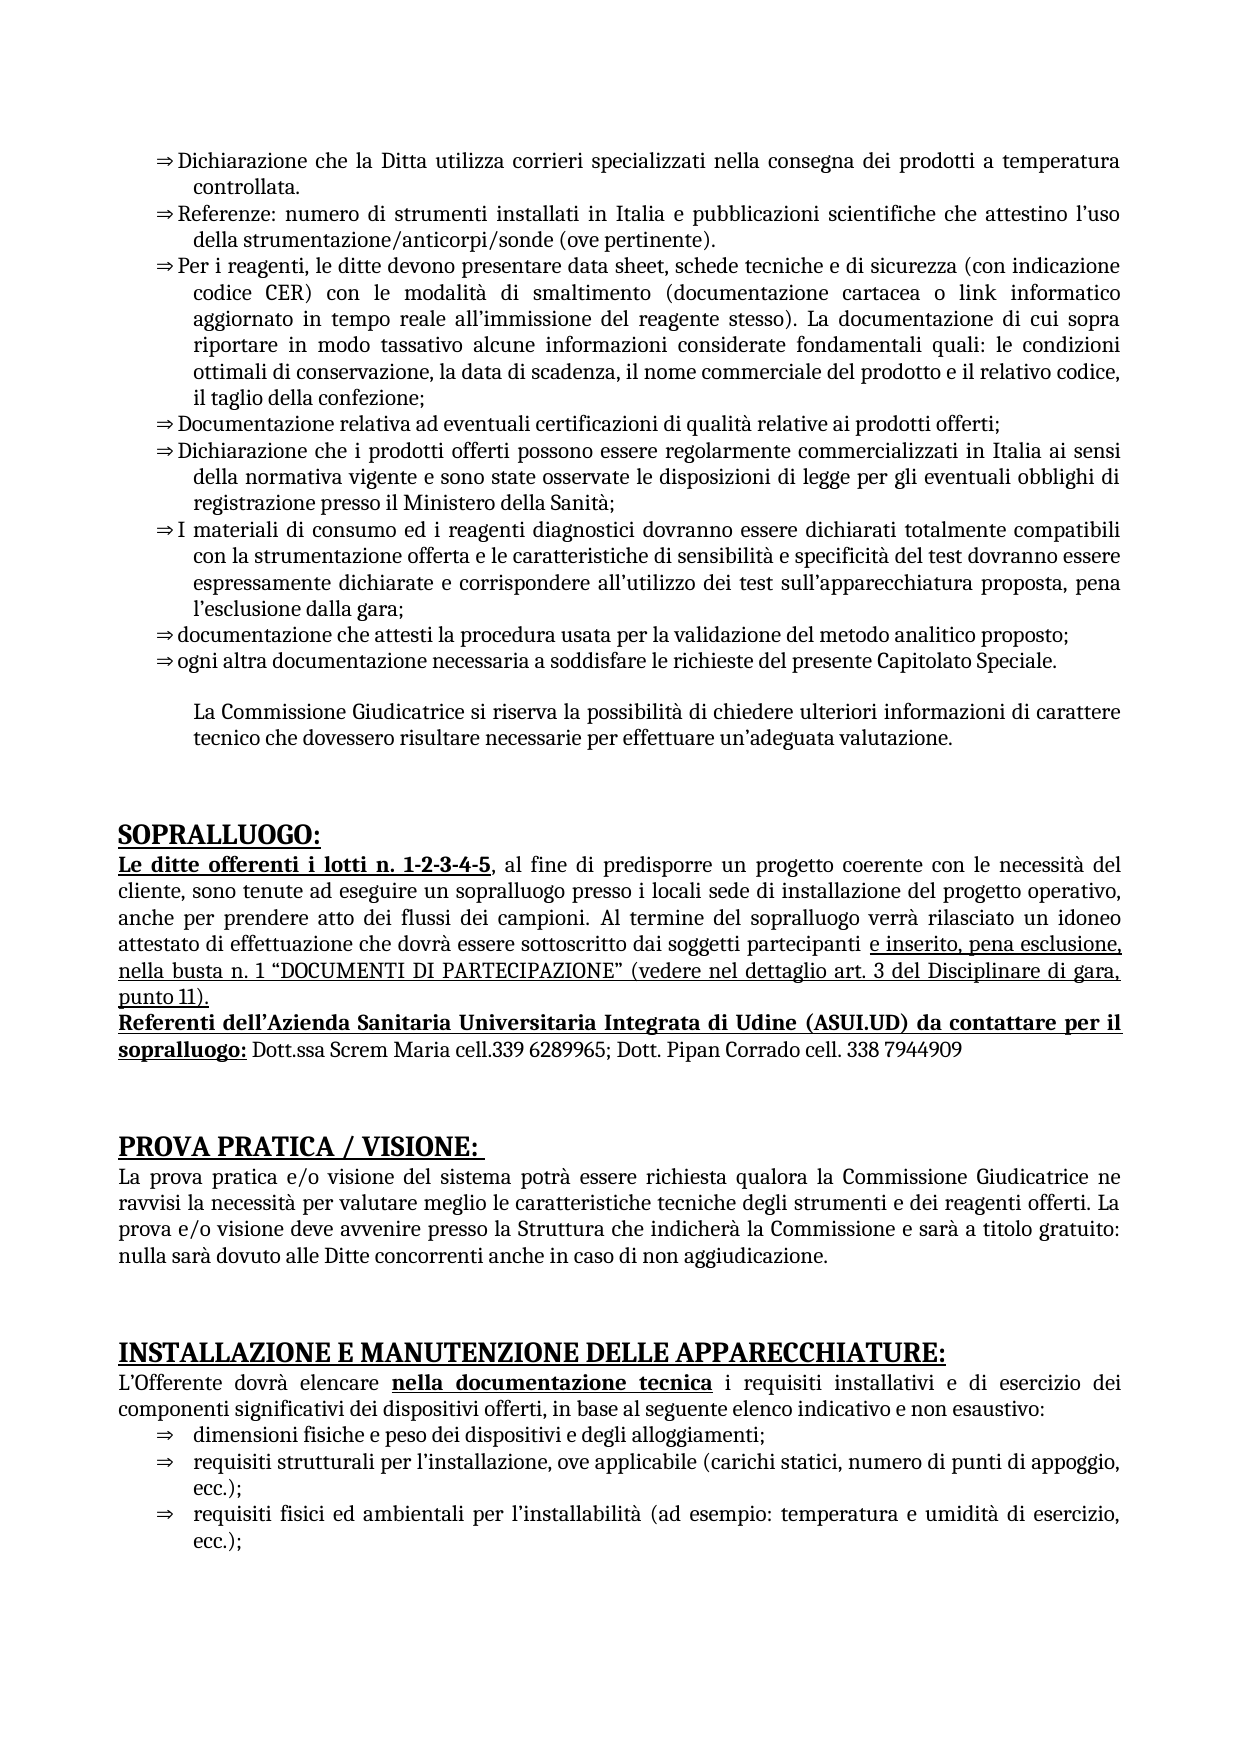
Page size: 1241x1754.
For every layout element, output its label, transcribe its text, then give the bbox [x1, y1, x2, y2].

text La prova pratica e/o visione del sistema potrà essere richiesta qualora la Commissione Giudicatrice ne ravvisi la necessità per valutare meglio le caratteristiche tecniche degli strumenti e dei reagenti offerti. La prova e/o visione deve avvenire presso la Struttura che indicherà la Commissione e sarà a titolo gratuito: nulla sarà dovuto alle Ditte concorrenti anche in caso di non aggiudicazione. [118, 1163, 1122, 1269]
list ogni altra documentazione necessaria a soddisfare le richieste del presente Capitolato Speciale. [156, 648, 1122, 675]
text INSTALLAZIONE E MANUTENZIONE DELLE APPARECCHIATURE: [118, 1336, 1122, 1369]
text L’Offerente dovrà elencare nella documentazione tecnica i requisiti installativi e di esercizio dei componenti significativi dei dispositivi offerti, in base al seguente elenco indicativo e non esaustivo: [118, 1369, 1122, 1422]
text La Commissione Giudicatrice si riserva la possibilità di chiedere ulteriori informazioni di carattere tecnico che dovessero risultare necessarie per effettuare un’adeguata valutazione. [193, 699, 1122, 751]
list Referenti dell’Azienda Sanitaria Universitaria Integrata di Udine (ASUI.UD) da contattare per il sopralluogo: Dott.ssa Screm Maria cell.339 6289965; Dott. Pipan Corrado cell. 338 7944909 [118, 1034, 1122, 1063]
list Referenti dell’Azienda Sanitaria Universitaria Integrata di Udine (ASUI.UD) da contattare per il sopralluogo: Dott.ssa Screm Maria cell.339 6289965; Dott. Pipan Corrado cell. 338 7944909 [118, 1010, 1122, 1033]
list I materiali di consumo ed i reagenti diagnostici dovranno essere dichiarati totalmente compatibili con la strumentazione offerta e le caratteristiche di sensibilità e specificità del test dovranno essere espressamente dichiarate e corrispondere all’utilizzo dei test sull’apparecchiatura proposta, pena l’esclusione dalla gara; [156, 517, 1122, 622]
list Referenze: numero di strumenti installati in Italia e pubblicazioni scientifiche che attestino l’uso della strumentazione/anticorpi/sonde (ove pertinente). [156, 200, 1122, 253]
list Dichiarazione che la Ditta utilizza corrieri specializzati nella consegna dei prodotti a temperatura controllata. [156, 148, 1122, 200]
list Le ditte offerenti i lotti n. 1-2-3-4-5, al fine di predisporre un progetto coerente con le necessità del cliente, sono tenute ad eseguire un sopralluogo presso i locali sede di installazione del progetto operativo, anche per prendere atto dei flussi dei campioni. Al termine del sopralluogo verrà rilasciato un idoneo attestato di effettuazione che dovrà essere sottoscritto dai soggetti partecipanti e inserito, pena esclusione, nella busta n. 1 “DOCUMENTI DI PARTECIPAZIONE” (vedere nel dettaglio art. 3 del Disciplinare di gara, punto 11). [118, 852, 1122, 1010]
list Documentazione relativa ad eventuali certificazioni di qualità relative ai prodotti offerti; [156, 411, 1122, 437]
list SOPRALLUOGO: [118, 818, 1122, 852]
list PROVA PRATICA / VISIONE: [118, 1130, 1122, 1163]
list Dichiarazione che i prodotti offerti possono essere regolarmente commercializzati in Italia ai sensi della normativa vigente e sono state osservate le disposizioni di legge per gli eventuali obblighi di registrazione presso il Ministero della Sanità; [156, 437, 1122, 517]
list dimensioni fisiche e peso dei dispositivi e degli alloggiamenti; [156, 1422, 1122, 1448]
list documentazione che attesti la procedura usata per la validazione del metodo analitico proposto; [156, 622, 1122, 648]
list Per i reagenti, le ditte devono presentare data sheet, schede tecniche e di sicurezza (con indicazione codice CER) con le modalità di smaltimento (documentazione cartacea o link informatico aggiornato in tempo reale all’immissione del reagente stesso). La documentazione di cui sopra riportare in modo tassativo alcune informazioni considerate fondamentali quali: le condizioni ottimali di conservazione, la data di scadenza, il nome commerciale del prodotto e il relativo codice, il taglio della confezione; [156, 253, 1122, 411]
list requisiti strutturali per l’installazione, ove applicabile (carichi statici, numero di punti di appoggio, ecc.); [156, 1448, 1122, 1501]
list requisiti fisici ed ambientali per l’installabilità (ad esempio: temperatura e umidità di esercizio, ecc.); [156, 1501, 1122, 1554]
